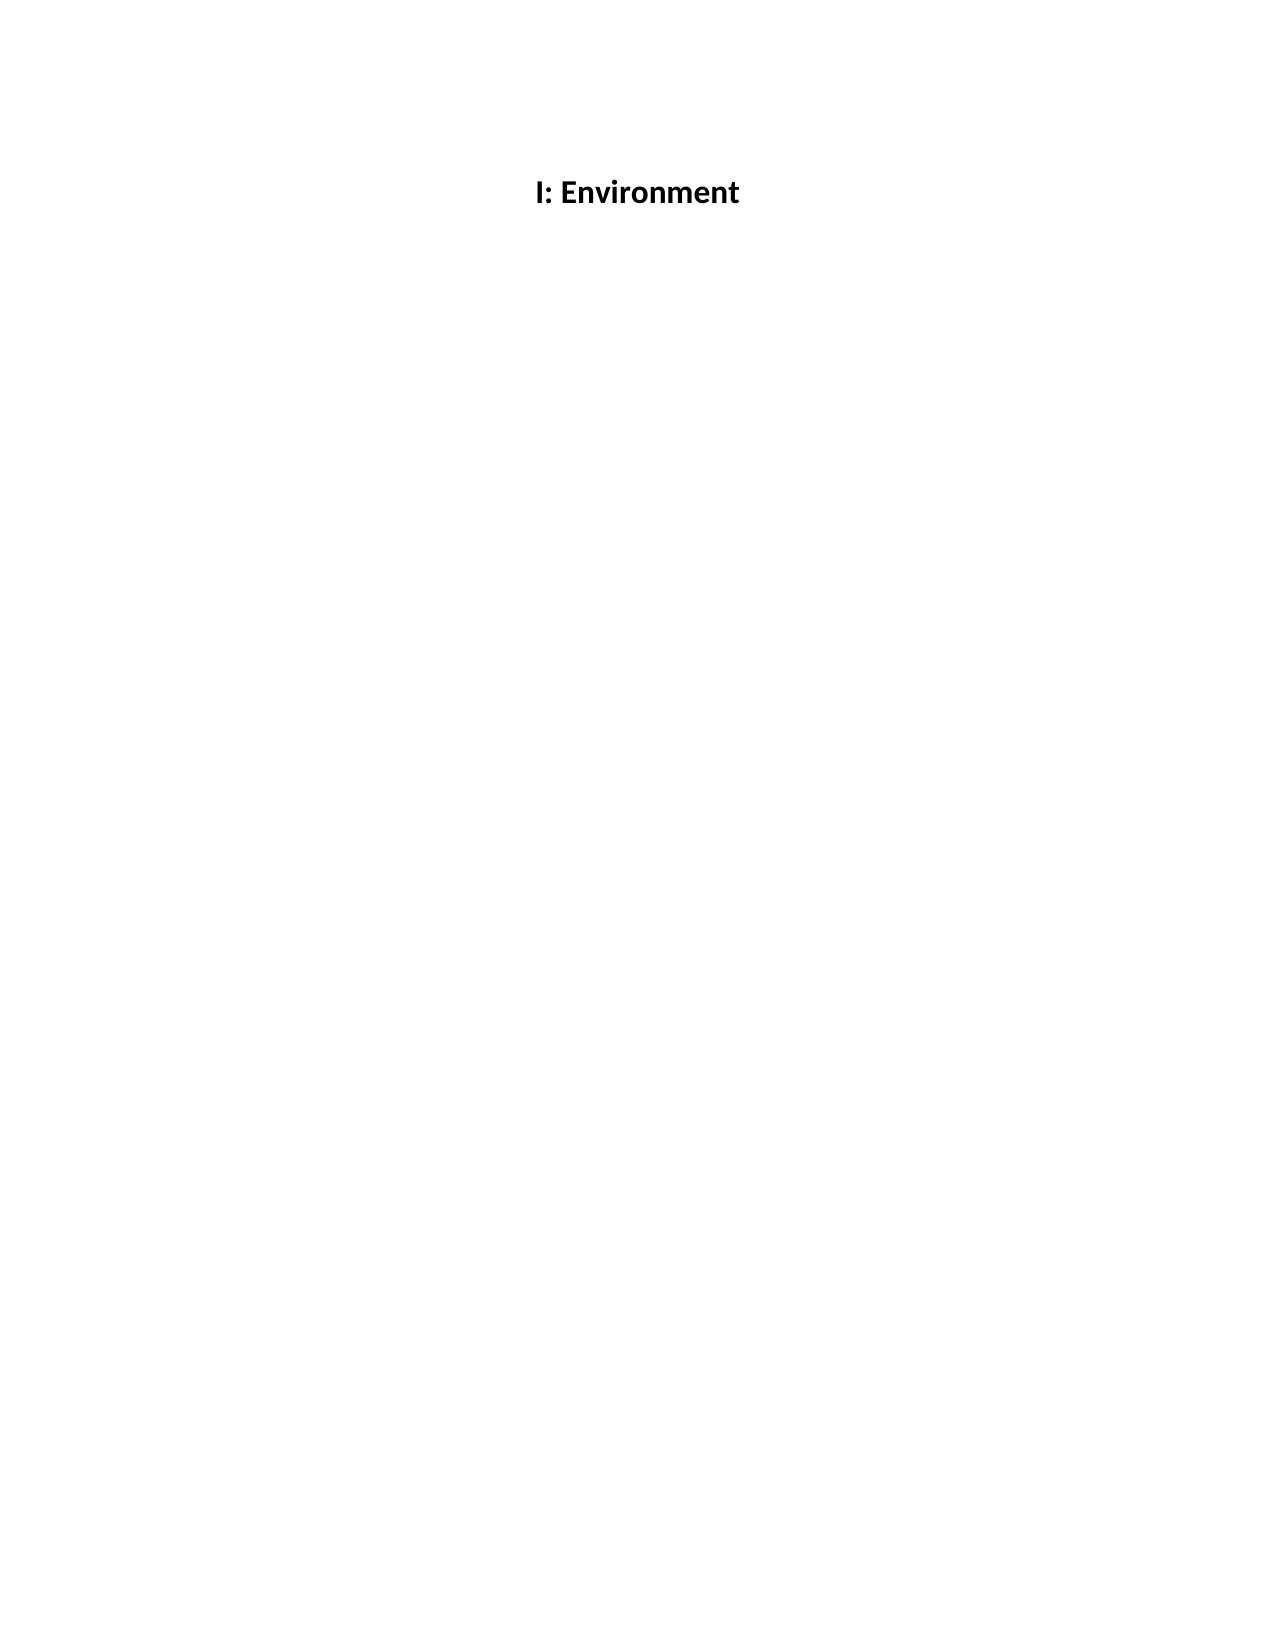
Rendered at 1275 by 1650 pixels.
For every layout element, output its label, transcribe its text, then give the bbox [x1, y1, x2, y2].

subtitle I: Environment [187, 171, 1087, 212]
